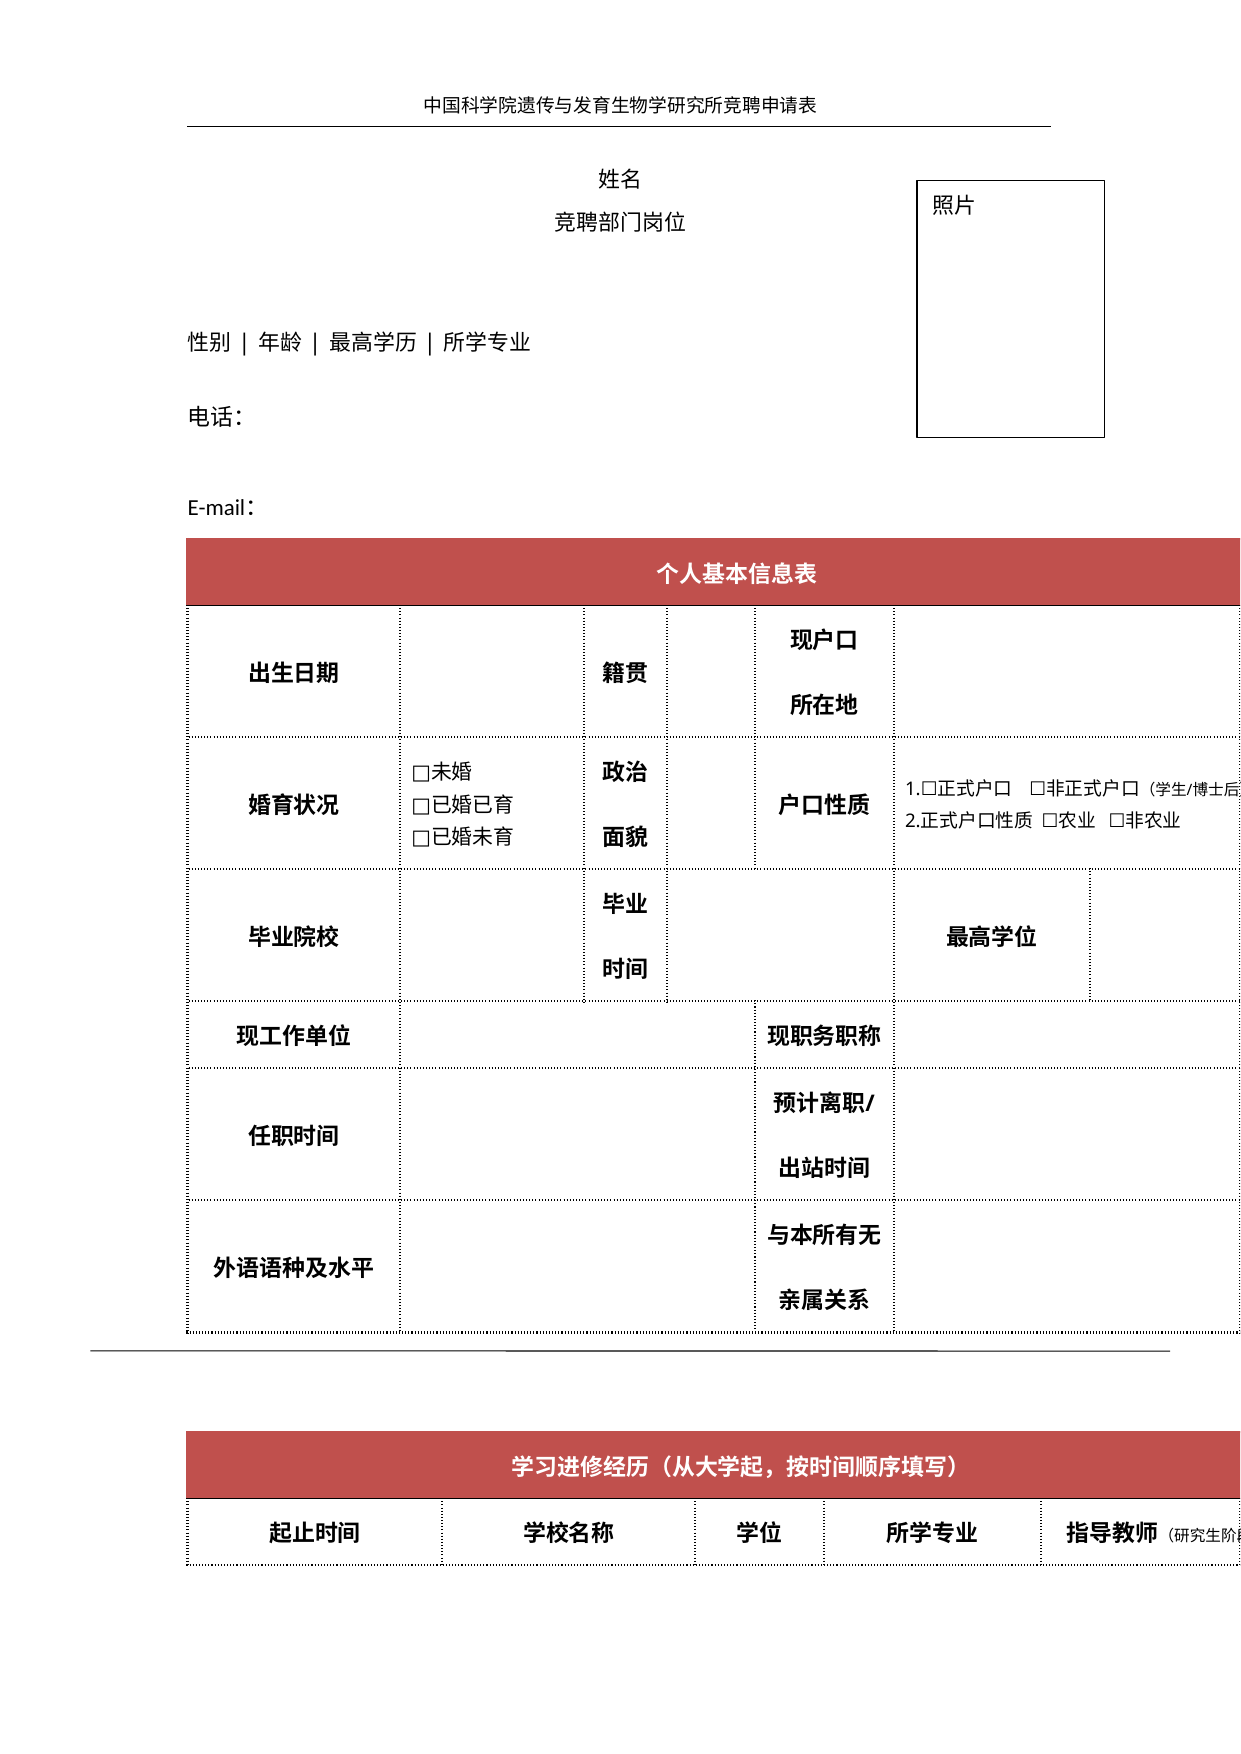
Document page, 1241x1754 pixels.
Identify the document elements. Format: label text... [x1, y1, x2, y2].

table_cell 婚育状况 [188, 736, 400, 868]
table_cell [400, 606, 584, 736]
text | | | [187, 325, 916, 358]
table_cell 毕业时间 [584, 868, 667, 1000]
table_cell 外语语种及水平 [188, 1199, 400, 1331]
table_cell 现职务职称 [755, 1000, 893, 1067]
table_cell 户口性质 [755, 736, 893, 868]
table_cell 现户口 所在地 [755, 606, 893, 736]
text 电话： [187, 383, 1053, 448]
table_cell 学位 [695, 1499, 823, 1564]
table_cell 预计离职/出站时间 [755, 1067, 893, 1199]
table_cell 学校名称 [442, 1499, 695, 1564]
table_cell [400, 1000, 754, 1067]
table_header 学习进修经历（从大学起，按时间顺序填写） [189, 1433, 1239, 1498]
table_cell 现工作单位 [188, 1000, 400, 1067]
table_cell [667, 868, 893, 1000]
table_cell [400, 1199, 754, 1331]
table_cell [894, 1199, 1240, 1331]
table_cell [400, 868, 584, 1000]
table_cell 1.正式户口 非正式户口（学生/博士后） 2.正式户口性质 农业 非农业 [894, 736, 1240, 868]
table_cell 起止时间 [188, 1499, 442, 1564]
table_header 个人基本信息表 [189, 540, 1239, 605]
table_cell 任职时间 [188, 1067, 400, 1199]
table_cell □未婚 □已婚已育 □已婚未育 [400, 736, 584, 868]
table_cell [894, 606, 1240, 736]
table_cell 指导教师（研究生阶段） [1041, 1499, 1240, 1564]
table_cell 籍贯 [584, 606, 667, 736]
table_cell [667, 736, 754, 868]
table_cell 毕业院校 [188, 868, 400, 1000]
table_cell 与本所有无亲属关系 [755, 1199, 893, 1331]
table_cell 最高学位 [894, 868, 1089, 1000]
table_cell [894, 1000, 1240, 1067]
table_cell [400, 1067, 754, 1199]
table_cell 所学专业 [824, 1499, 1041, 1564]
text E-mail： [187, 473, 1053, 538]
table_cell 出生日期 [188, 606, 400, 736]
table_cell [667, 606, 754, 736]
table_cell [1090, 868, 1240, 1000]
table_cell 政治面貌 [584, 736, 667, 868]
table_cell [894, 1067, 1240, 1199]
